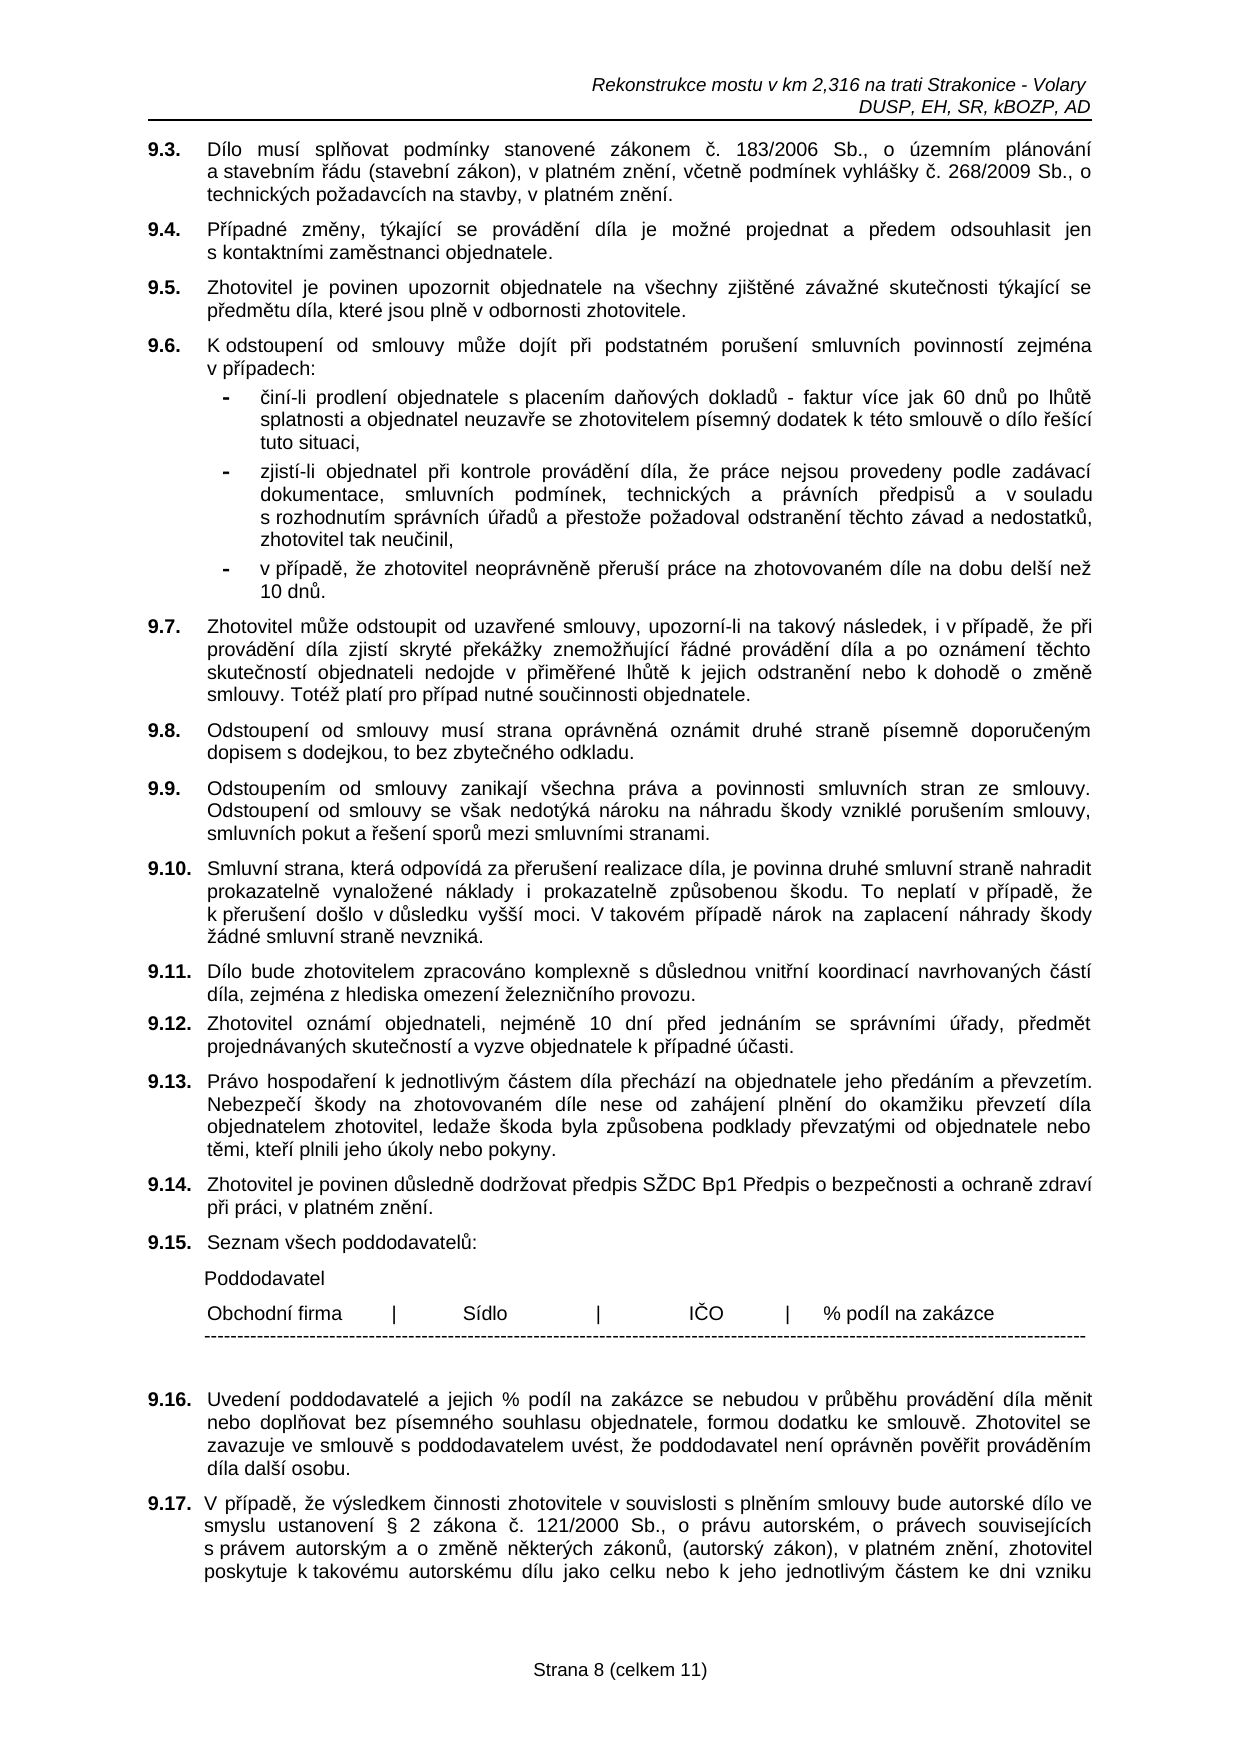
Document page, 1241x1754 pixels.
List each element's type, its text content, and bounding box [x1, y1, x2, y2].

text 9.11. Dílo bude zhotovitelem zpracováno komplexně s důslednou vnitřní koordinací navrhovaných částí díla, zejména z hlediska omezení železničního provozu. [148, 960, 1092, 1006]
text 9.10. Smluvní strana, která odpovídá za přerušení realizace díla, je povinna druhé smluvní straně nahradit prokazatelně vynaložené náklady i prokazatelně způsobenou škodu. To neplatí v případě, že k přerušení došlo v důsledku vyšší moci. V takovém případě nárok na zaplacení náhrady škody žádné smluvní straně nevzniká. [148, 857, 1092, 948]
list činí-li prodlení objednatele s placením daňových dokladů - faktur více jak 60 dnů po lhůtě splatnosti a objednatel neuzavře se zhotovitelem písemný dodatek k této smlouvě o dílo řešící tuto situaci, [223, 386, 1093, 454]
text 9.14. Zhotovitel je povinen důsledně dodržovat předpis SŽDC Bp1 Předpis o bezpečnosti a ochraně zdraví při práci, v platném znění. [148, 1173, 1092, 1219]
text 9.5. Zhotovitel je povinen upozornit objednatele na všechny zjištěné závažné skutečnosti týkající se předmětu díla, které jsou plně v odbornosti zhotovitele. [148, 276, 1092, 321]
text 9.12. Zhotovitel oznámí objednateli, nejméně 10 dní před jednáním se správními úřady, předmět projednávaných skutečností a vyzve objednatele k případné účasti. [148, 1012, 1092, 1057]
text 9.3. Dílo musí splňovat podmínky stanovené zákonem č. 183/2006 Sb., o územním plánování a stavebním řádu (stavební zákon), v platném znění, včetně podmínek vyhlášky č. 268/2009 Sb., o technických požadavcích na stavby, v platném znění. [148, 137, 1092, 206]
list v případě, že zhotovitel neoprávněně přeruší práce na zhotovovaném díle na dobu delší než 10 dnů. [223, 557, 1092, 603]
text 9.6. K odstoupení od smlouvy může dojít při podstatném porušení smluvních povinností zejména v případech: [148, 334, 1092, 379]
text 9.15. Seznam všech poddodavatelů: [148, 1231, 1092, 1254]
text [148, 1492, 1092, 1582]
text -------------------------------------------------------------------------------------------------------------------------------------- [148, 1324, 1092, 1347]
text 9.7. Zhotovitel může odstoupit od uzavřené smlouvy, upozorní-li na takový následek, i v případě, že při provádění díla zjistí skryté překážky znemožňující řádné provádění díla a po oznámení těchto skutečností objednateli nedojde v přiměřené lhůtě k jejich odstranění nebo k dohodě o změně smlouvy. Totéž platí pro případ nutné součinnosti objednatele. [148, 615, 1092, 706]
text 9.9. Odstoupením od smlouvy zanikají všechna práva a povinnosti smluvních stran ze smlouvy. Odstoupení od smlouvy se však nedotýká nároku na náhradu škody vzniklé porušením smlouvy, smluvních pokut a řešení sporů mezi smluvními stranami. [148, 776, 1092, 844]
text 9.4. Případné změny, týkající se provádění díla je možné projednat a předem odsouhlasit jen s kontaktními zaměstnanci objednatele. [148, 218, 1092, 263]
text Poddodavatel [148, 1266, 1092, 1289]
list zjistí-li objednatel při kontrole provádění díla, že práce nejsou provedeny podle zadávací dokumentace, smluvních podmínek, technických a právních předpisů a v souladu s rozhodnutím správních úřadů a přestože požadoval odstranění těchto závad a nedostatků, zhotovitel tak neučinil, [223, 460, 1093, 551]
text 9.16. Uvedení poddodavatelé a jejich % podíl na zakázce se nebudou v průběhu provádění díla měnit nebo doplňovat bez písemného souhlasu objednatele, formou dodatku ke smlouvě. Zhotovitel se zavazuje ve smlouvě s poddodavatelem uvést, že poddodavatel není oprávněn pověřit prováděním díla další osobu. [148, 1388, 1092, 1479]
text 9.8. Odstoupení od smlouvy musí strana oprávněná oznámit druhé straně písemně doporučeným dopisem s dodejkou, to bez zbytečného odkladu. [148, 718, 1092, 764]
text 9.13. Právo hospodaření k jednotlivým částem díla přechází na objednatele jeho předáním a převzetím. Nebezpečí škody na zhotovovaném díle nese od zahájení plnění do okamžiku převzetí díla objednatelem zhotovitel, ledaže škoda byla způsobena podklady převzatými od objednatele nebo těmi, kteří plnili jeho úkoly nebo pokyny. [148, 1070, 1092, 1161]
text Obchodní firma | Sídlo | IČO | % podíl na zakázce [151, 1302, 1092, 1324]
